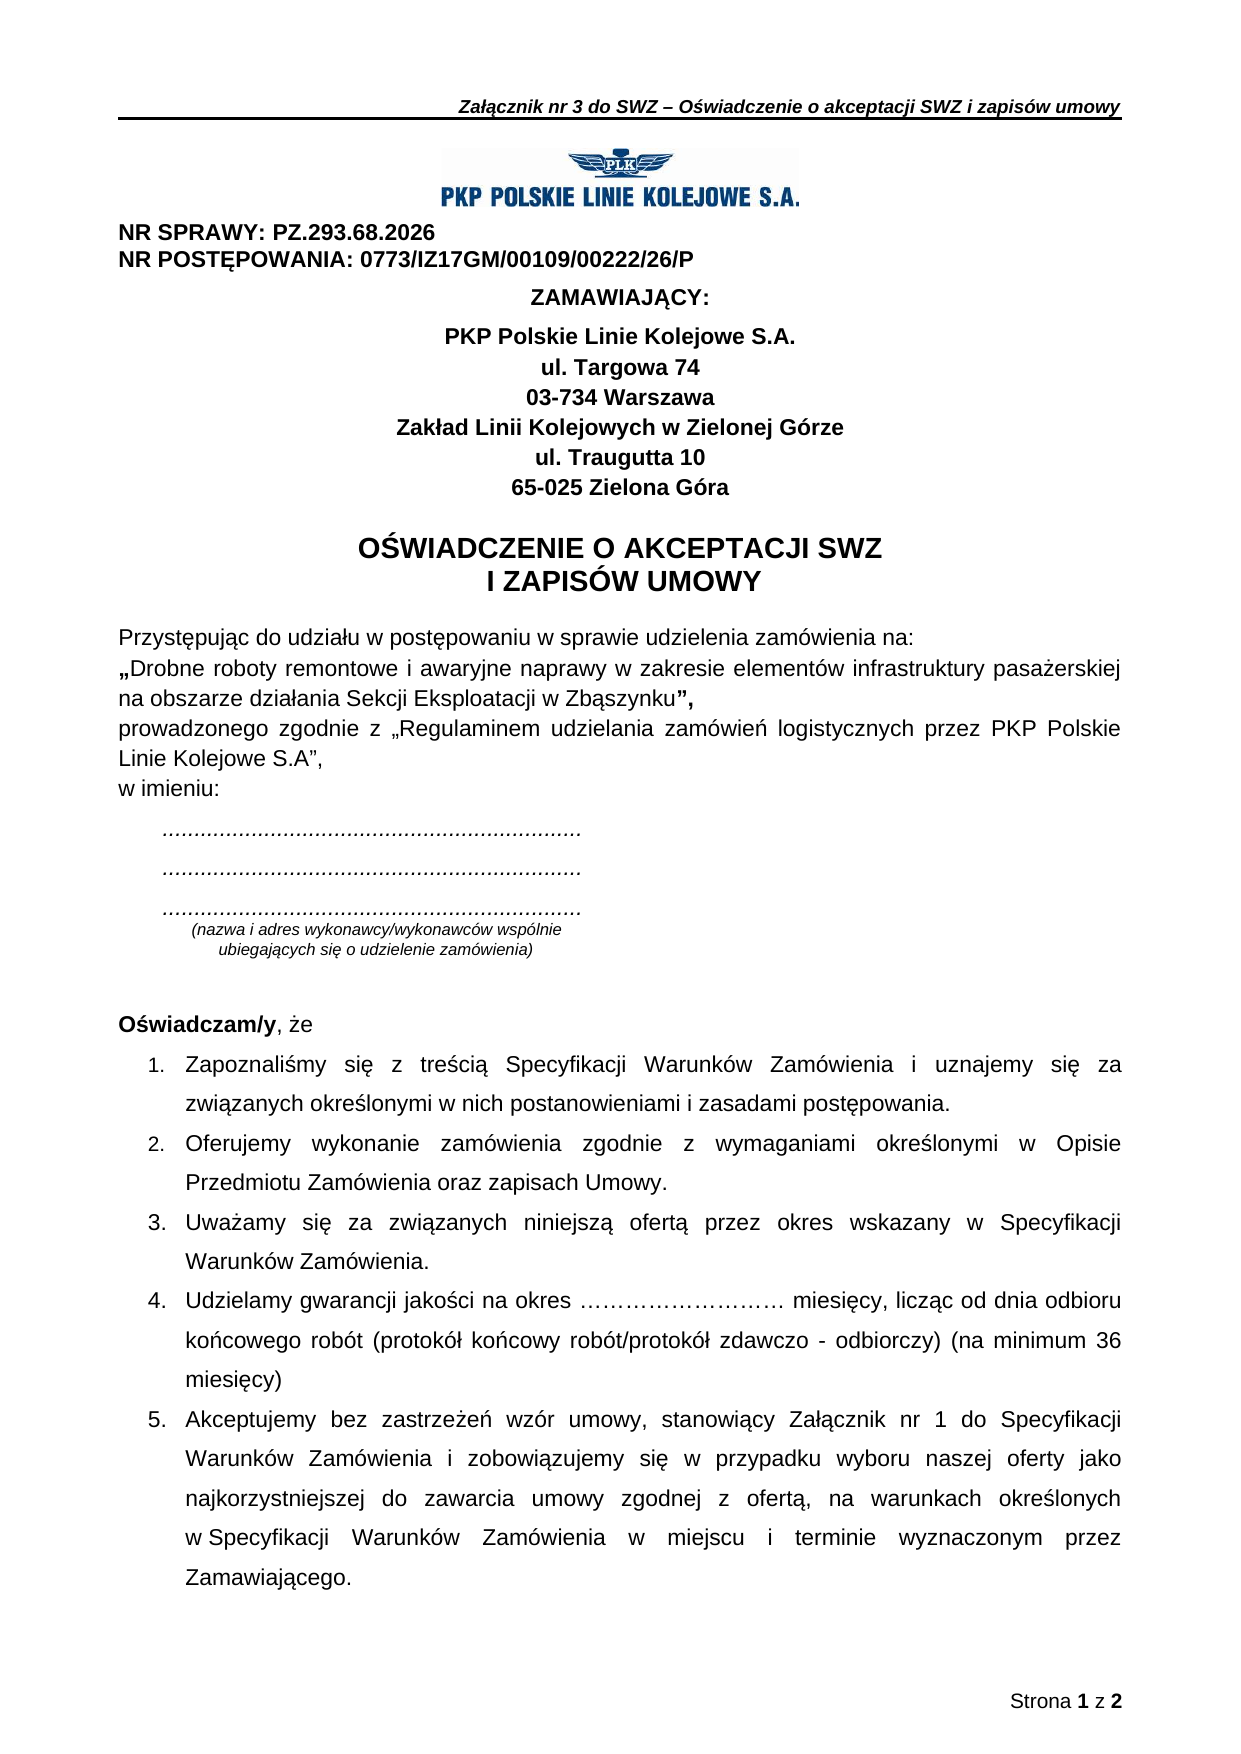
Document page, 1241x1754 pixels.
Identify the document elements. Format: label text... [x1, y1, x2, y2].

text ZAMAWIAJĄCY: [118, 284, 1122, 311]
text NR POSTĘPOWANIA: 0773/IZ17GM/00109/00222/26/P [118, 246, 1122, 272]
text 03-734 Warszawa [118, 384, 1122, 410]
list Uważamy się za związanych niniejszą ofertą przez okres wskazany w Specyfikacji Warunków Zamówienia. [148, 1208, 1122, 1274]
list Akceptujemy bez zastrzeżeń wzór umowy, stanowiący Załącznik nr 1 do Specyfikacji Warunków Zamówienia i zobowiązujemy się w przypadku wyboru naszej oferty jako najkorzystniejszej do zawarcia umowy zgodnej z ofertą, na warunkach określonych w Specyfikacji Warunków Zamówienia w miejscu i terminie wyznaczonym przez Zamawiającego. [148, 1406, 1122, 1590]
text NR SPRAWY: PZ.293.68.2026 [118, 219, 1122, 246]
text OŚWIADCZENIE O AKCEPTACJI SWZ I ZAPISÓW UMOWY [118, 531, 1122, 598]
text Przystępując do udziału w postępowaniu w sprawie udzielenia zamówienia na: [118, 624, 1122, 651]
text Oświadczam/y, że [118, 1011, 1122, 1037]
text PKP Polskie Linie Kolejowe S.A. [118, 323, 1122, 349]
text Zakład Linii Kolejowych w Zielonej Górze [118, 414, 1122, 440]
list Zapoznaliśmy się z treścią Specyfikacji Warunków Zamówienia i uznajemy się za związanych określonymi w nich postanowieniami i zasadami postępowania. [148, 1051, 1122, 1116]
list Oferujemy wykonanie zamówienia zgodnie z wymaganiami określonymi w Opisie Przedmiotu Zamówienia oraz zapisach Umowy. [148, 1129, 1122, 1195]
text ul. Targowa 74 [118, 353, 1122, 380]
text .................................................................. [162, 815, 1122, 841]
text .................................................................. [162, 894, 1122, 920]
list Udzielamy gwarancji jakości na okres ……………………… miesięcy, licząc od dnia odbioru końcowego robót (protokół końcowy robót/protokół zdawczo - odbiorczy) (na minimum 36 miesięcy) [148, 1287, 1122, 1393]
text ubiegających się o udzielenie zamówienia) [103, 939, 650, 958]
picture [441, 148, 799, 207]
text w imieniu: [118, 775, 1122, 802]
text (nazwa i adres wykonawcy/wykonawców wspólnie [103, 920, 650, 939]
text ul. Traugutta 10 [118, 444, 1122, 470]
text „Drobne roboty remontowe i awaryjne naprawy w zakresie elementów infrastruktury pasażerskiej na obszarze działania Sekcji Eksploatacji w Zbąszynku”, prowadzonego zgodnie z „Regulaminem udzielania zamówień logistycznych przez PKP Polskie Linie Kolejowe S.A”, [118, 654, 1122, 771]
text .................................................................. [162, 854, 1122, 881]
text 65-025 Zielona Góra [118, 474, 1122, 501]
